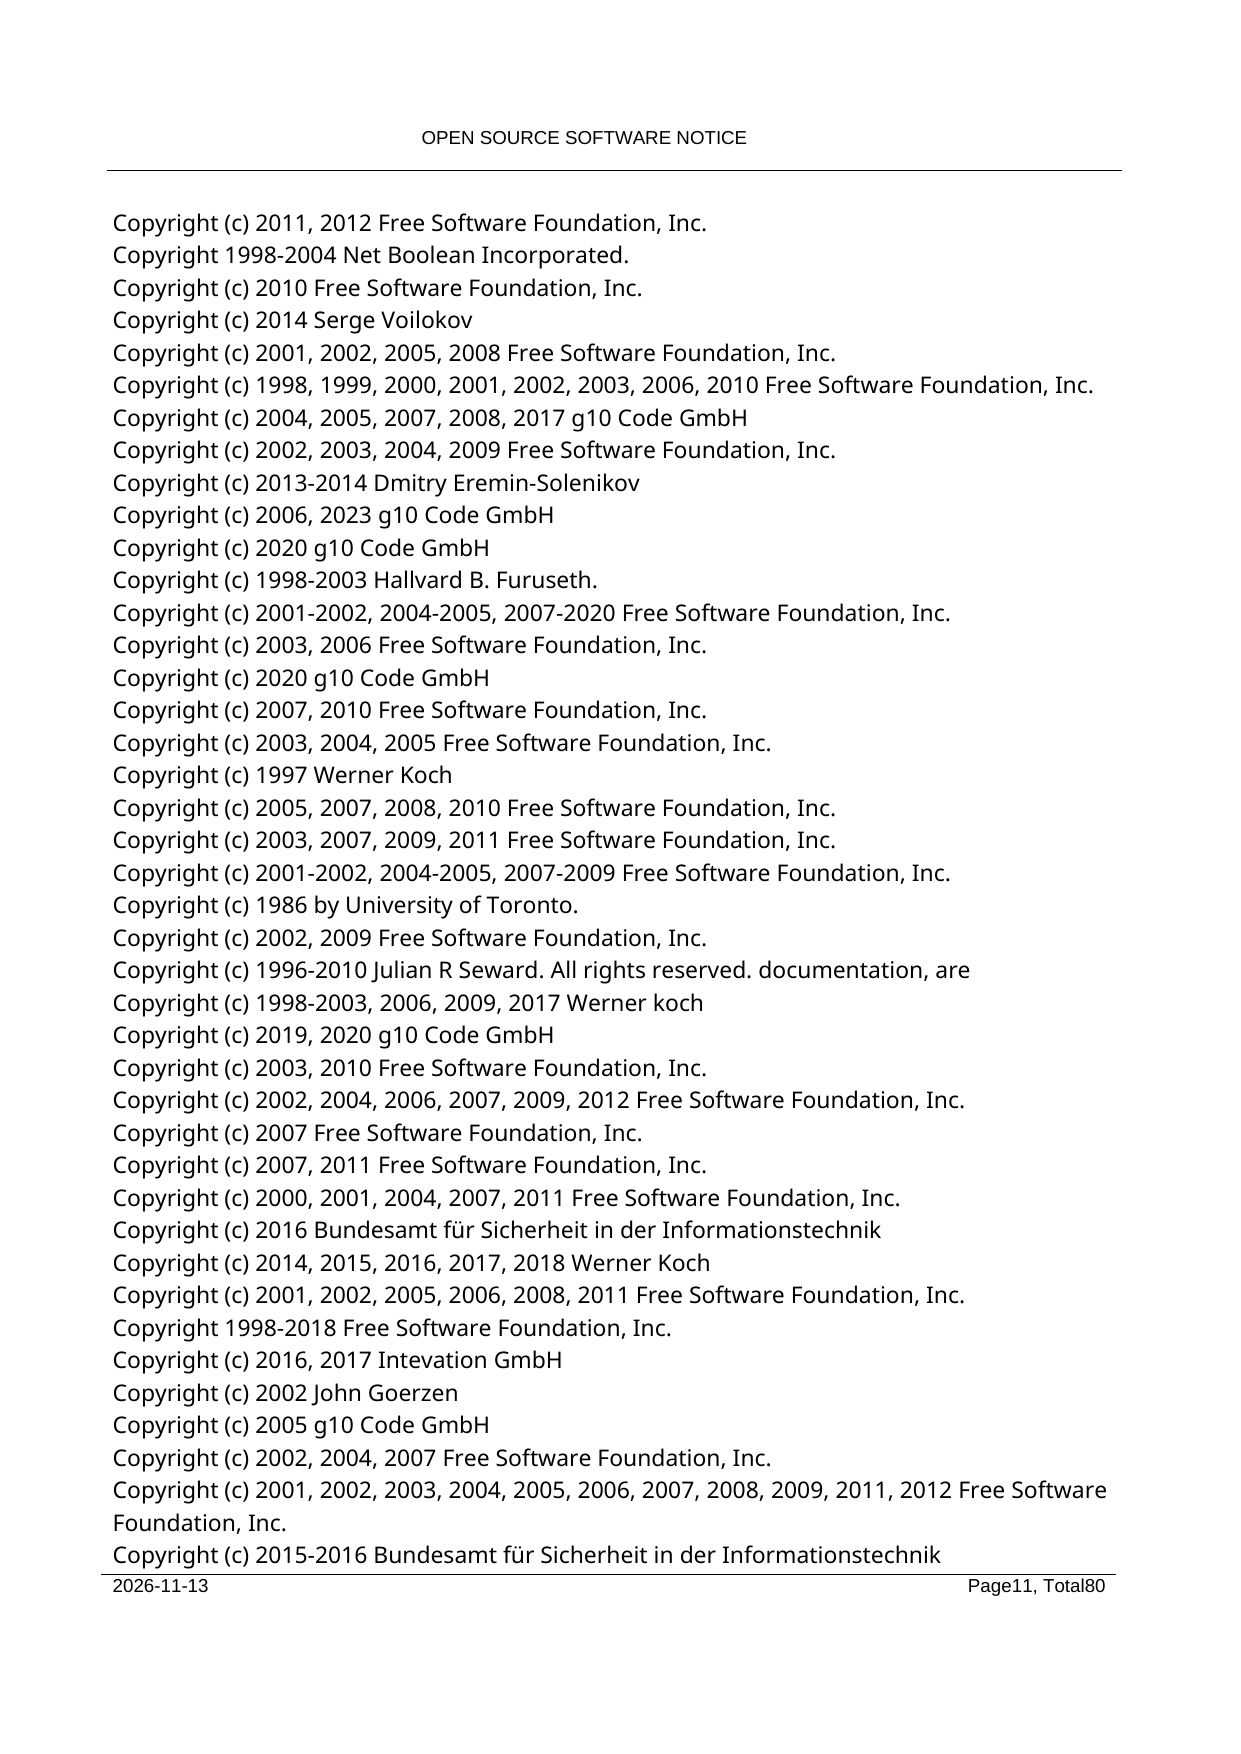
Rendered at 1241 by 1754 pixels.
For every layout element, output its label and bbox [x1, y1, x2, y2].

text [112, 206, 1128, 1571]
